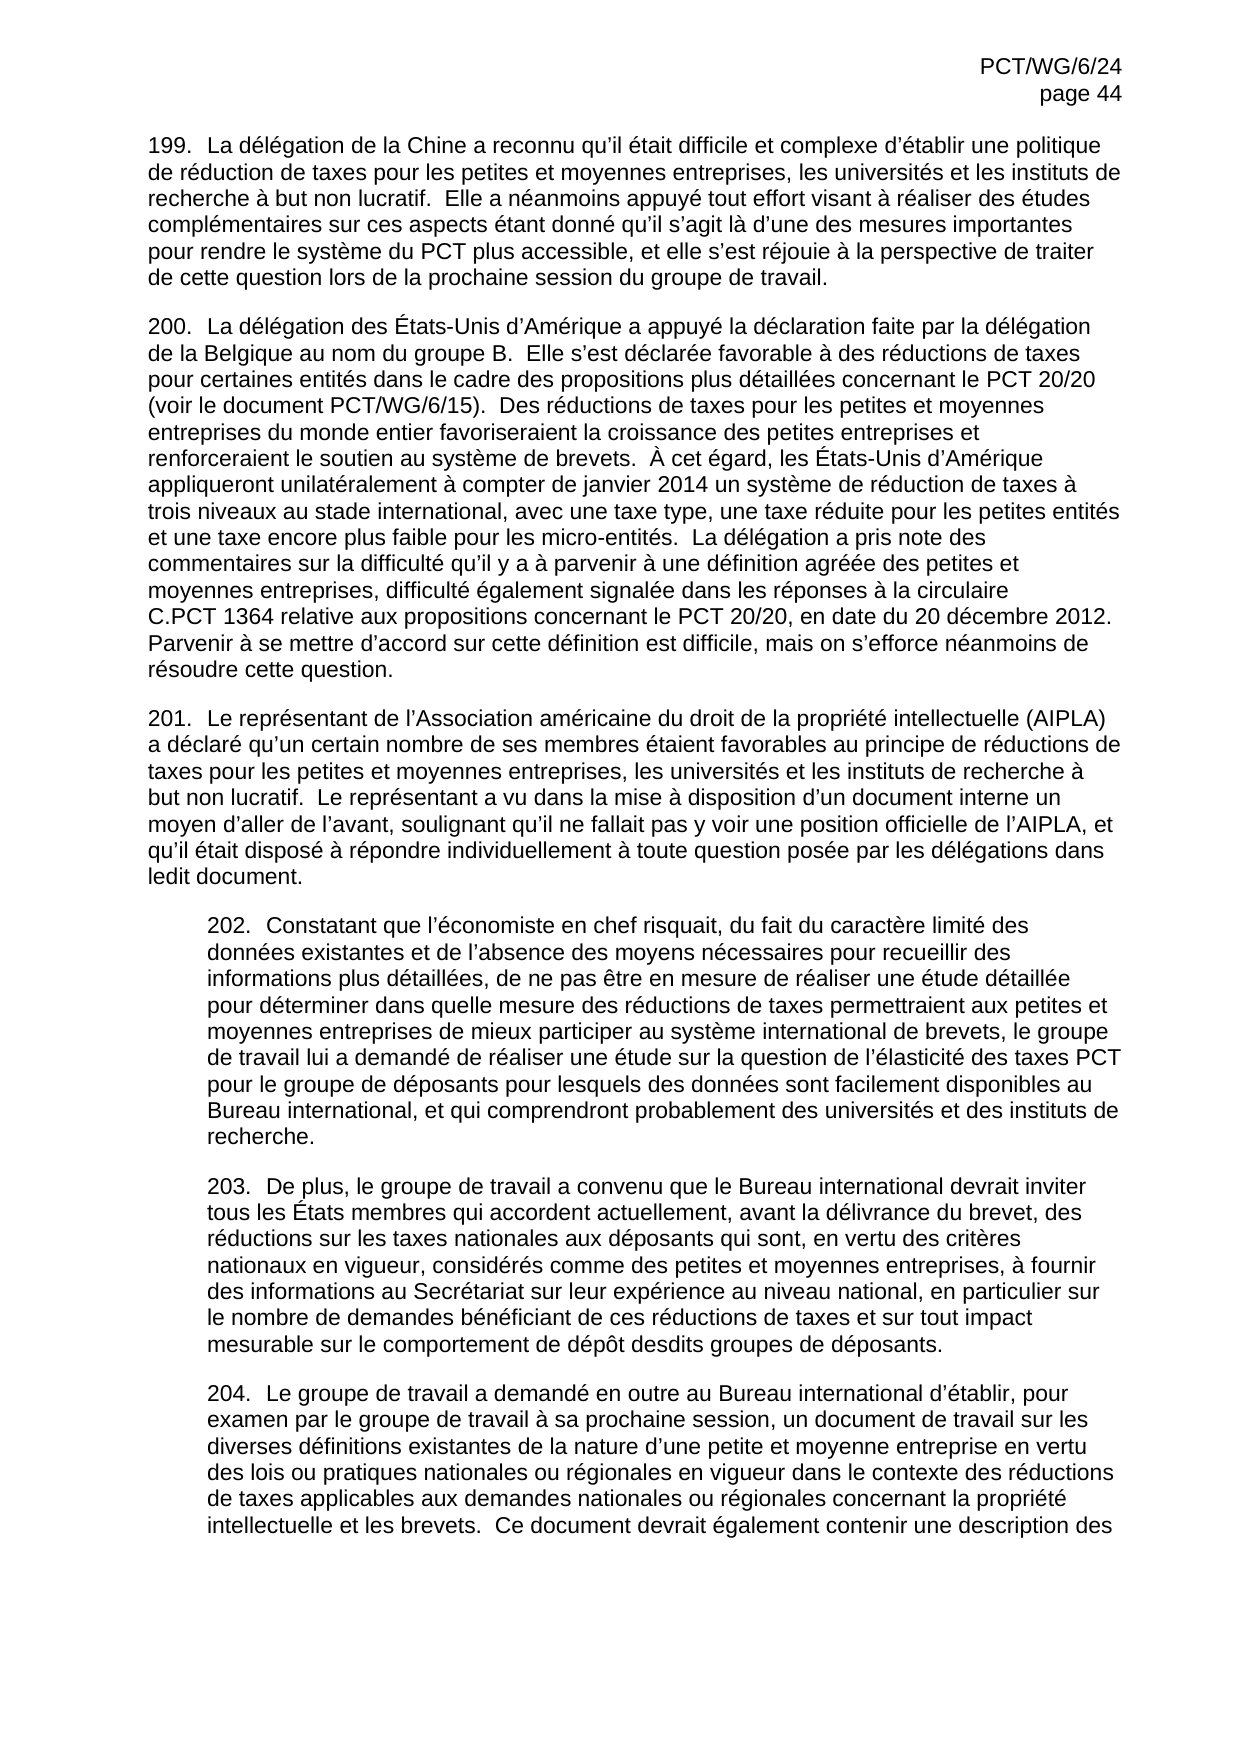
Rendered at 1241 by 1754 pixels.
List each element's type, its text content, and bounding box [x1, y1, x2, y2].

text Constatant que l’économiste en chef risquait, du fait du caractère limité des données existantes et de l’absence des moyens nécessaires pour recueillir des informations plus détaillées, de ne pas être en mesure de réaliser une étude détaillée pour déterminer dans quelle mesure des réductions de taxes permettraient aux petites et moyennes entreprises de mieux participer au système international de brevets, le groupe de travail lui a demandé de réaliser une étude sur la question de l’élasticité des taxes PCT pour le groupe de déposants pour lesquels des données sont facilement disponibles au Bureau international, et qui comprendront probablement des universités et des instituts de recherche. [207, 912, 1122, 1150]
text Le représentant de l’Association américaine du droit de la propriété intellectuelle (AIPLA) a déclaré qu’un certain nombre de ses membres étaient favorables au principe de réductions de taxes pour les petites et moyennes entreprises, les universités et les instituts de recherche à but non lucratif. Le représentant a vu dans la mise à disposition d’un document interne un moyen d’aller de l’avant, soulignant qu’il ne fallait pas y voir une position officielle de l’AIPLA, et qu’il était disposé à répondre individuellement à toute question posée par les délégations dans ledit document. [148, 705, 1122, 889]
text La délégation des États-Unis d’Amérique a appuyé la déclaration faite par la délégation de la Belgique au nom du groupe B. Elle s’est déclarée favorable à des réductions de taxes pour certaines entités dans le cadre des propositions plus détaillées concernant le PCT 20/20 (voir le document PCT/WG/6/15). Des réductions de taxes pour les petites et moyennes entreprises du monde entier favoriseraient la croissance des petites entreprises et renforceraient le soutien au système de brevets. À cet égard, les États-Unis d’Amérique appliqueront unilatéralement à compter de janvier 2014 un système de réduction de taxes à trois niveaux au stade international, avec une taxe type, une taxe réduite pour les petites entités et une taxe encore plus faible pour les micro-entités. La délégation a pris note des commentaires sur la difficulté qu’il y a à parvenir à une définition agréée des petites et moyennes entreprises, difficulté également signalée dans les réponses à la circulaire C.PCT 1364 relative aux propositions concernant le PCT 20/20, en date du 20 décembre 2012. Parvenir à se mettre d’accord sur cette définition est difficile, mais on s’efforce néanmoins de résoudre cette question. [148, 313, 1122, 682]
text De plus, le groupe de travail a convenu que le Bureau international devrait inviter tous les États membres qui accordent actuellement, avant la délivrance du brevet, des réductions sur les taxes nationales aux déposants qui sont, en vertu des critères nationaux en vigueur, considérés comme des petites et moyennes entreprises, à fournir des informations au Secrétariat sur leur expérience au niveau national, en particulier sur le nombre de demandes bénéficiant de ces réductions de taxes et sur tout impact mesurable sur le comportement de dépôt desdits groupes de déposants. [207, 1173, 1122, 1357]
text La délégation de la Chine a reconnu qu’il était difficile et complexe d’établir une politique de réduction de taxes pour les petites et moyennes entreprises, les universités et les instituts de recherche à but non lucratif. Elle a néanmoins appuyé tout effort visant à réaliser des études complémentaires sur ces aspects étant donné qu’il s’agit là d’une des mesures importantes pour rendre le système du PCT plus accessible, et elle s’est réjouie à la perspective de traiter de cette question lors de la prochaine session du groupe de travail. [148, 132, 1122, 290]
text Le groupe de travail a demandé en outre au Bureau international d’établir, pour examen par le groupe de travail à sa prochaine session, un document de travail sur les diverses définitions existantes de la nature d’une petite et moyenne entreprise en vertu des lois ou pratiques nationales ou régionales en vigueur dans le contexte des réductions de taxes applicables aux demandes nationales ou régionales concernant la propriété intellectuelle et les brevets. Ce document devrait également contenir une description des [207, 1380, 1122, 1538]
